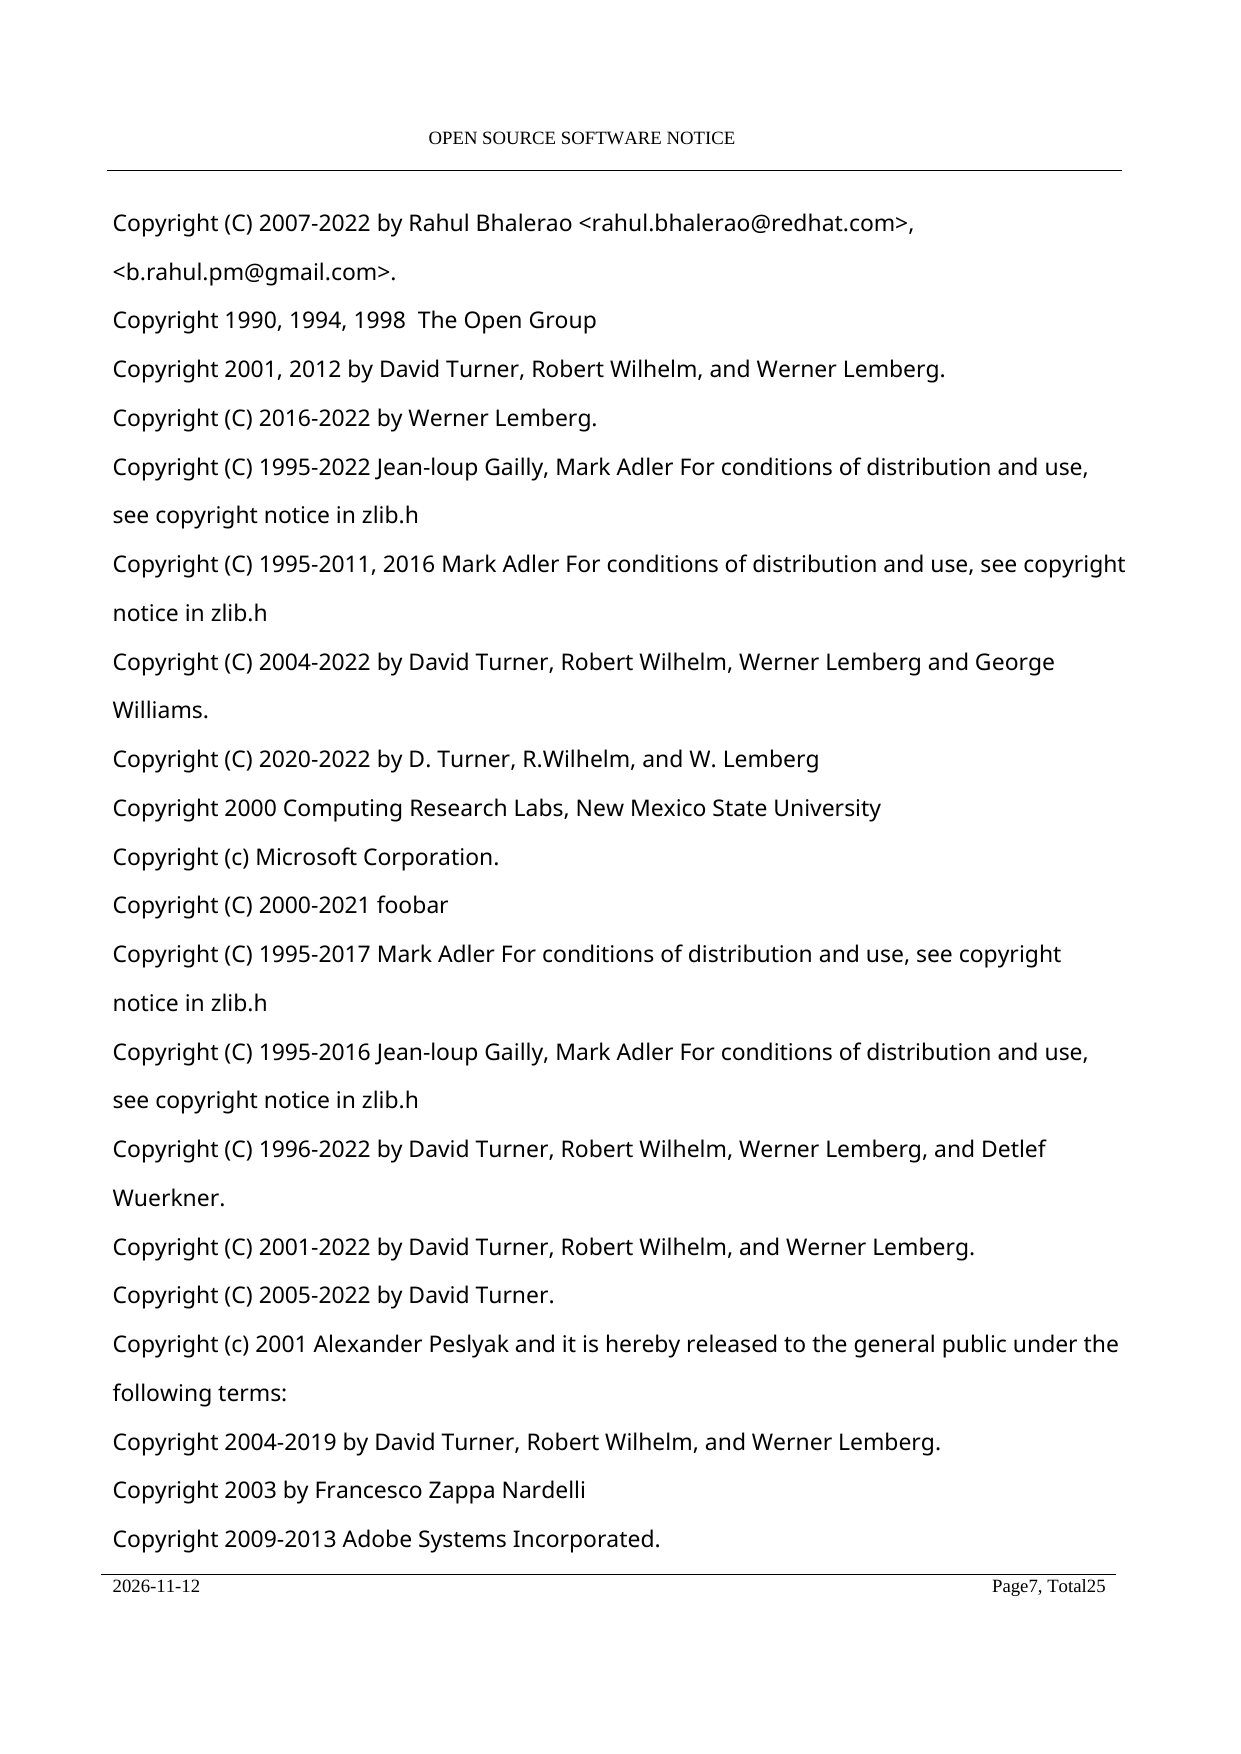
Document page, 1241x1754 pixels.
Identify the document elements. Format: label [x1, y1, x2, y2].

text [112, 206, 1128, 1555]
